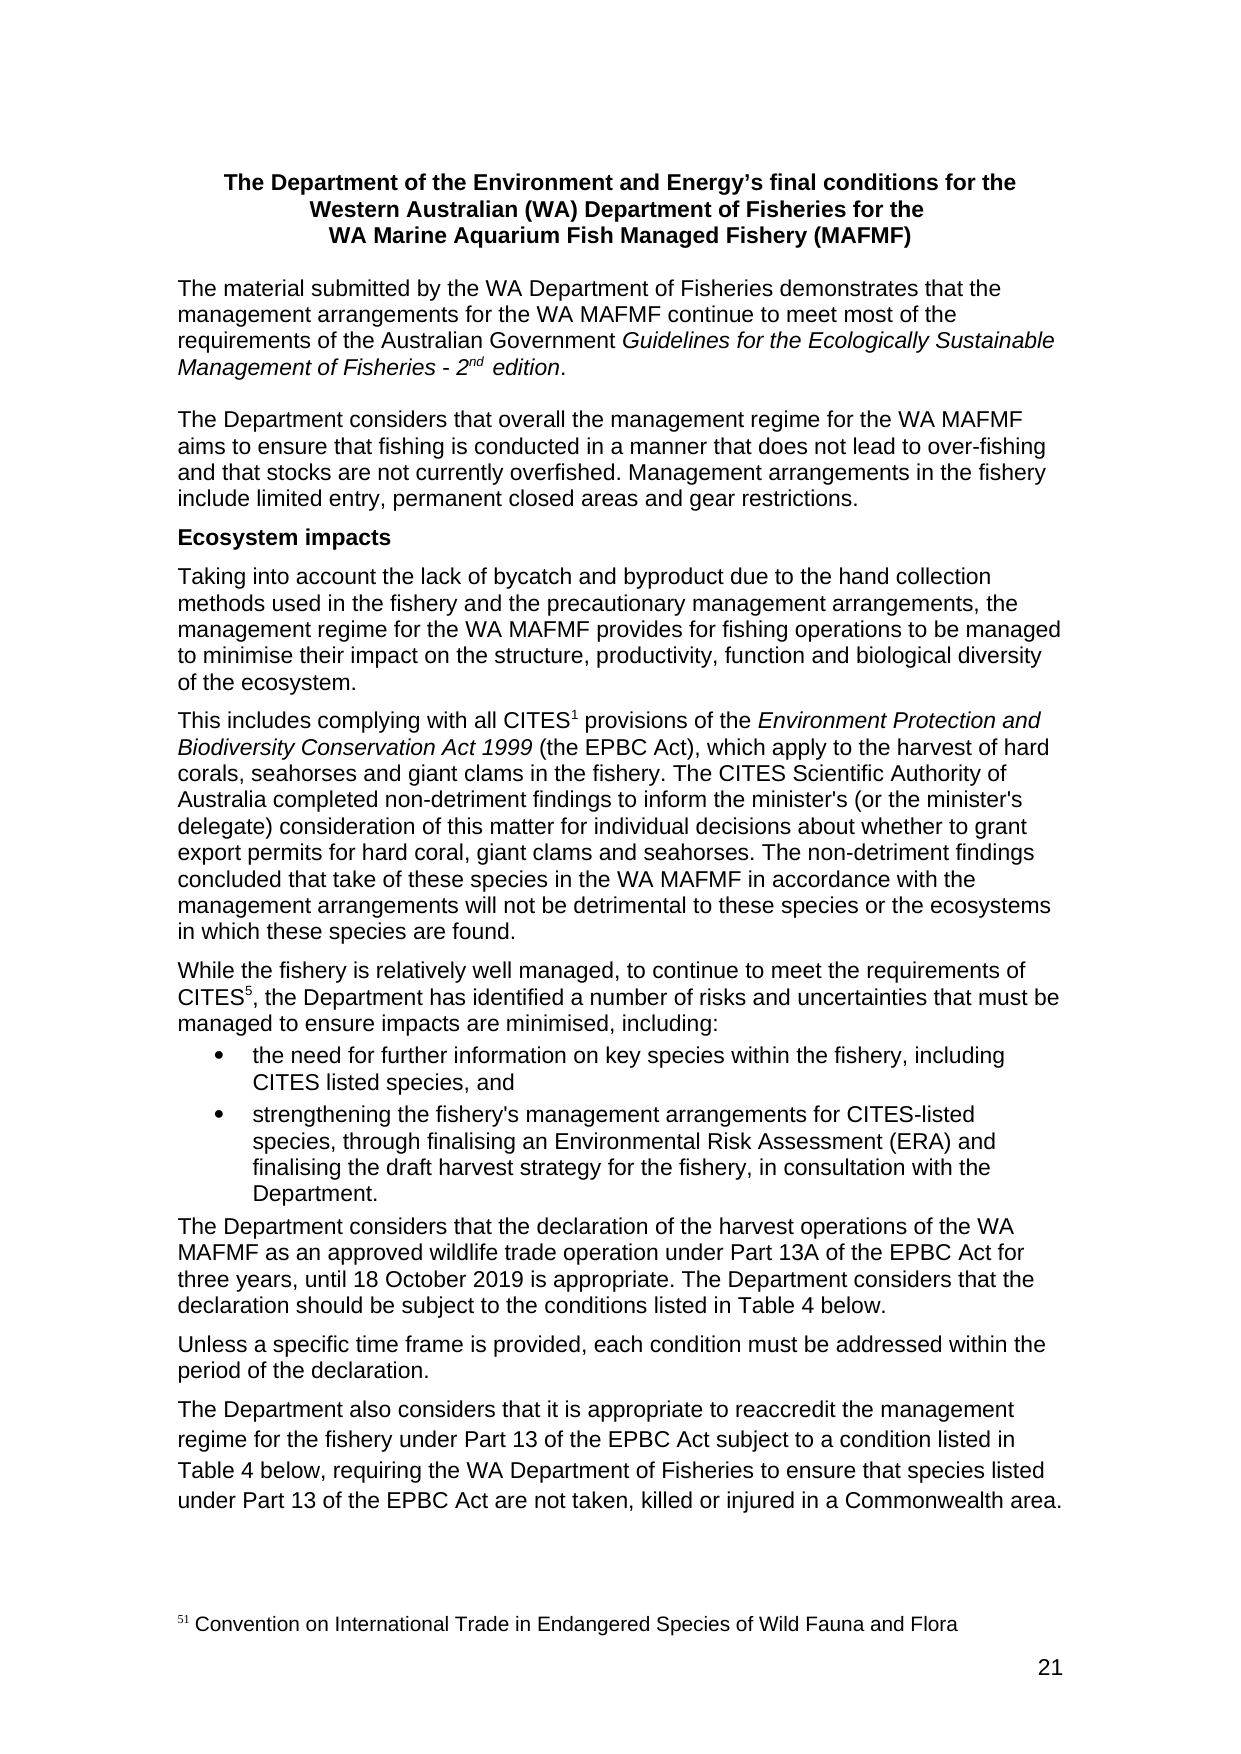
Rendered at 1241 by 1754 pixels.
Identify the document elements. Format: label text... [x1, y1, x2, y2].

text Unless a specific time frame is provided, each condition must be addressed within the period of the declaration. [177, 1331, 1063, 1384]
text This includes complying with all CITES1 provisions of the Environment Protection and Biodiversity Conservation Act 1999 (the EPBC Act), which apply to the harvest of hard corals, seahorses and giant clams in the fishery. The CITES Scientific Authority of Australia completed non-detriment findings to inform the minister's (or the minister's delegate) consideration of this matter for individual decisions about whether to grant export permits for hard coral, giant clams and seahorses. The non-detriment findings concluded that take of these species in the WA MAFMF in accordance with the management arrangements will not be detrimental to these species or the ecosystems in which these species are found. [177, 707, 1063, 944]
text Ecosystem impacts [177, 524, 1063, 551]
text The Department considers that the declaration of the harvest operations of the WA MAFMF as an approved wildlife trade operation under Part 13A of the EPBC Act for three years, until 18 October 2019 is appropriate. The Department considers that the declaration should be subject to the conditions listed in Table 4 below. [177, 1213, 1063, 1318]
list the need for further information on key species within the fishery, including CITES listed species, and [215, 1042, 1063, 1095]
text While the fishery is relatively well managed, to continue to meet the requirements of CITES, the Department has identified a number of risks and uncertainties that must be managed to ensure impacts are minimised, including: [177, 957, 1063, 1036]
text Taking into account the lack of bycatch and byproduct due to the hand collection methods used in the fishery and the precautionary management arrangements, the management regime for the WA MAFMF provides for fishing operations to be managed to minimise their impact on the structure, productivity, function and biological diversity of the ecosystem. [177, 563, 1063, 695]
text The Department also considers that it is appropriate to reaccredit the management regime for the fishery under Part 13 of the EPBC Act subject to a condition listed in Table 4 below, requiring the WA Department of Fisheries to ensure that species listed under Part 13 of the EPBC Act are not taken, killed or injured in a Commonwealth area. [177, 1396, 1063, 1513]
list strengthening the fishery's management arrangements for CITES-listed species, through finalising an Environmental Risk Assessment (ERA) and finalising the draft harvest strategy for the fishery, in consultation with the Department. [215, 1101, 1063, 1207]
text The Department of the Environment and Energy’s final conditions for the Western Australian (WA) Department of Fisheries for the WA Marine Aquarium Fish Managed Fishery (MAFMF) [177, 169, 1063, 248]
text The material submitted by the WA Department of Fisheries demonstrates that the management arrangements for the WA MAFMF continue to meet most of the requirements of the Australian Government Guidelines for the Ecologically Sustainable Management of Fisheries - 2nd edition. [177, 274, 1063, 380]
text The Department considers that overall the management regime for the WA MAFMF aims to ensure that fishing is conducted in a manner that does not lead to over-fishing and that stocks are not currently overfished. Management arrangements in the fishery include limited entry, permanent closed areas and gear restrictions. [177, 406, 1063, 512]
